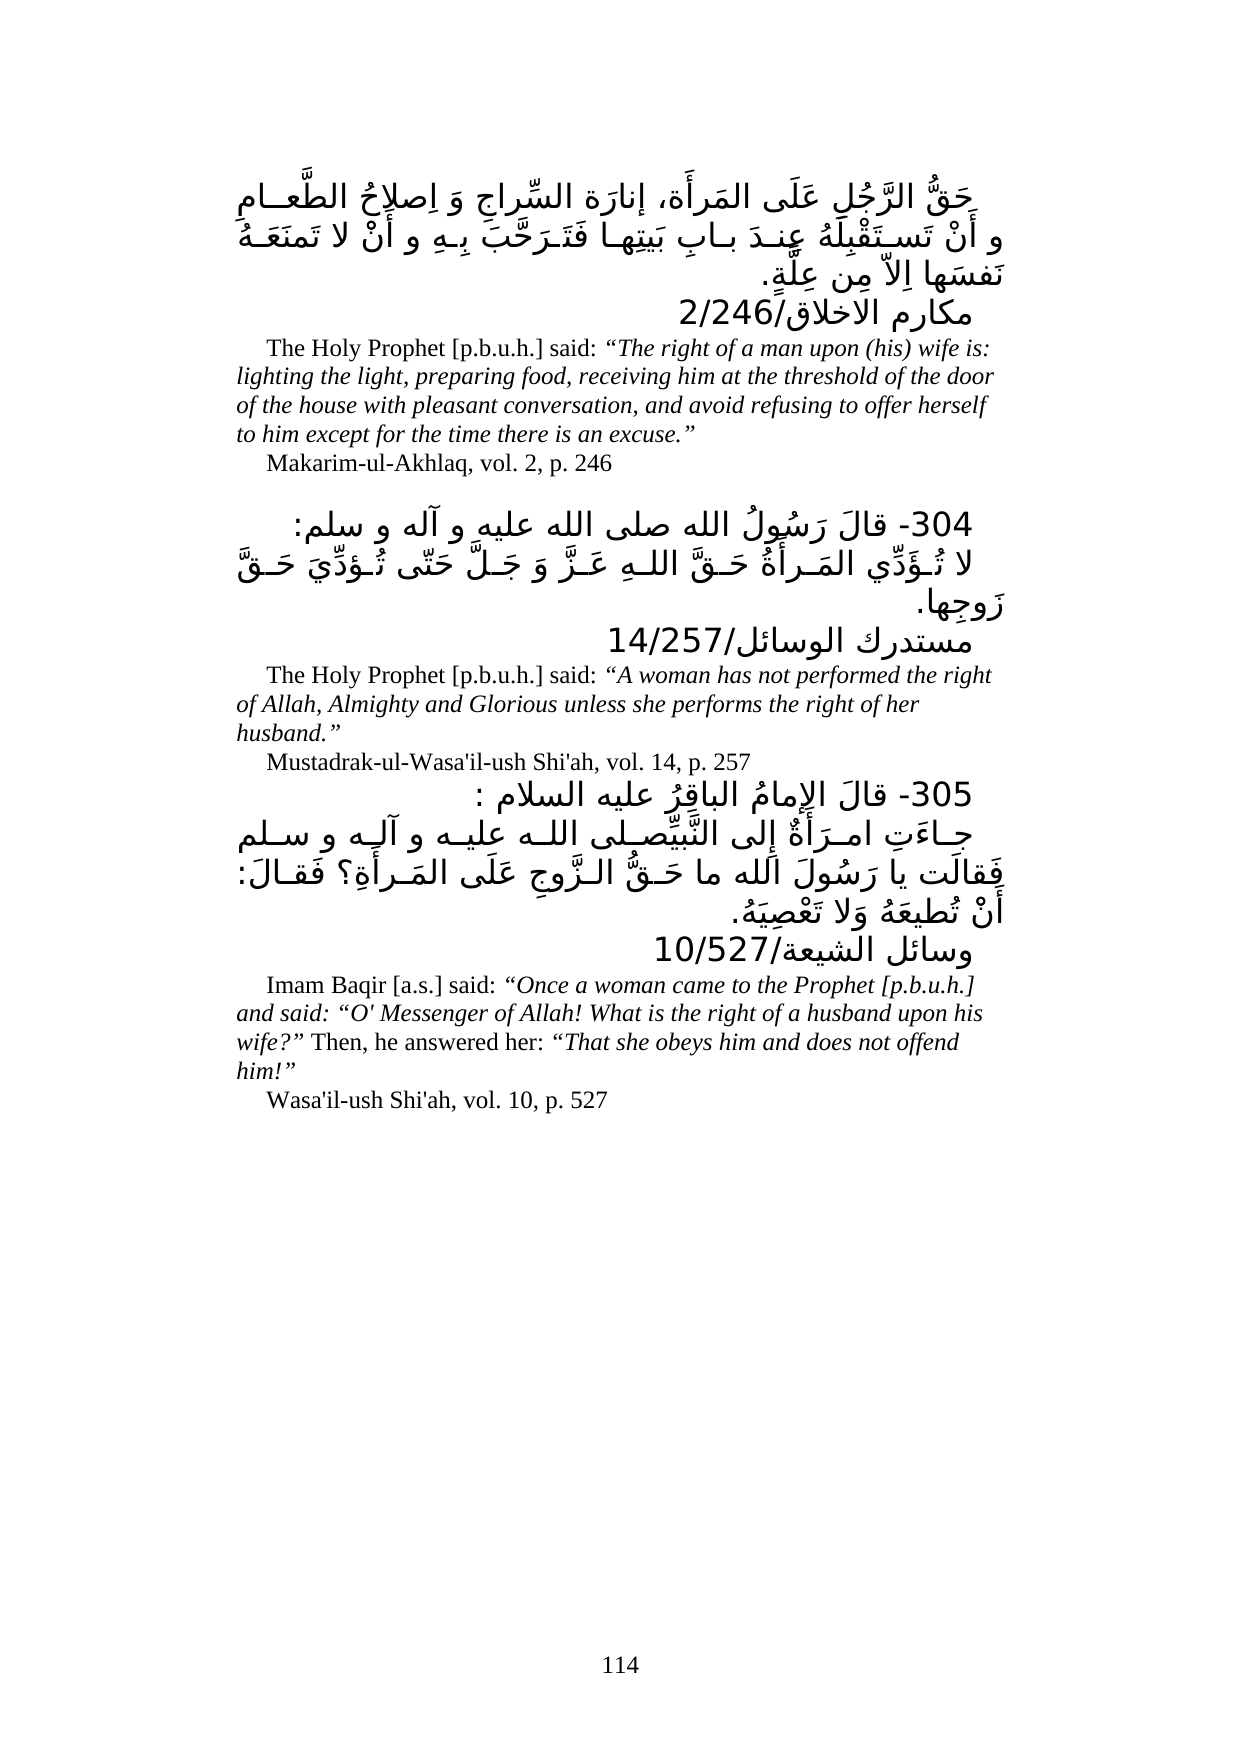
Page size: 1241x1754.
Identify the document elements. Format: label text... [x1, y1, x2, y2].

text Imam Baqir [a.s.] said: “Once a woman came to the Prophet [p.b.u.h.] and said: “O' Messenger of Allah! What is the right of a husband upon his wife?” Then, he answered her: “That she obeys him and does not offend him!” [236, 970, 1004, 1085]
text Wasa'il-ush Shi'ah, vol. 10, p. 527 [236, 1085, 1004, 1113]
text Makarim-ul-Akhlaq, vol. 2, p. 246 [236, 448, 1004, 476]
text 305- قالَ الإمامُ الباقِرُ عليه السلام : [236, 776, 1004, 814]
text 304- قالَ رَسُولُ الله صلی الله عليه و آله و سلم: [236, 505, 1004, 544]
text حَقُّ الرَّجُلِ عَلَى المَرأَة، إنارَة السِّراجِ وَ اِصلاحُ الطَّعامِ و أَنْ تَستَقْبِلَهُ عِندَ بابِ بَيتِها فَتَرَحَّبَ بِهِ و أَنْْ لا تَمنَعَهُ نَفسَها اِلاّ مِن عِلَّةٍ. [236, 177, 1004, 294]
text The Holy Prophet [p.b.u.h.] said: “The right of a man upon (his) wife is: lighting the light, preparing food, receiving him at the threshold of the door of the house with pleasant conversation, and avoid refusing to offer herself to him except for the time there is an excuse.” [236, 333, 1004, 448]
text مكارم الاخلاق/2/246 [236, 294, 1004, 333]
text وسائل الشيعة/10/527 [236, 931, 1004, 970]
text لا تُؤَدِّي المَرأَةُ حَقَّ اللهِ عَزَّ وَ جَلَّ حَتّى تُؤدِّيَ حَقَّ زَوجِها. [236, 544, 1004, 622]
text Mustadrak-ul-Wasa'il-ush Shi'ah, vol. 14, p. 257 [236, 747, 1004, 776]
text جاءَتِ امرَأَةٌ إِلى النَّبيِّصلی الله عليه و آله و سلم فَقالَت يا رَسُولَ الله ما حَقُّ الزَّوجِ عَلَى المَرأَةِ؟ فَقالَ: أَنْْ تُطيعَهُ وَلا تَعْصِيَهُ. [236, 814, 1004, 931]
text مستدرك الوسائل/14/257 [236, 622, 1004, 661]
text The Holy Prophet [p.b.u.h.] said: “A woman has not performed the right of Allah, Almighty and Glorious unless she performs the right of her husband.” [236, 661, 1004, 747]
